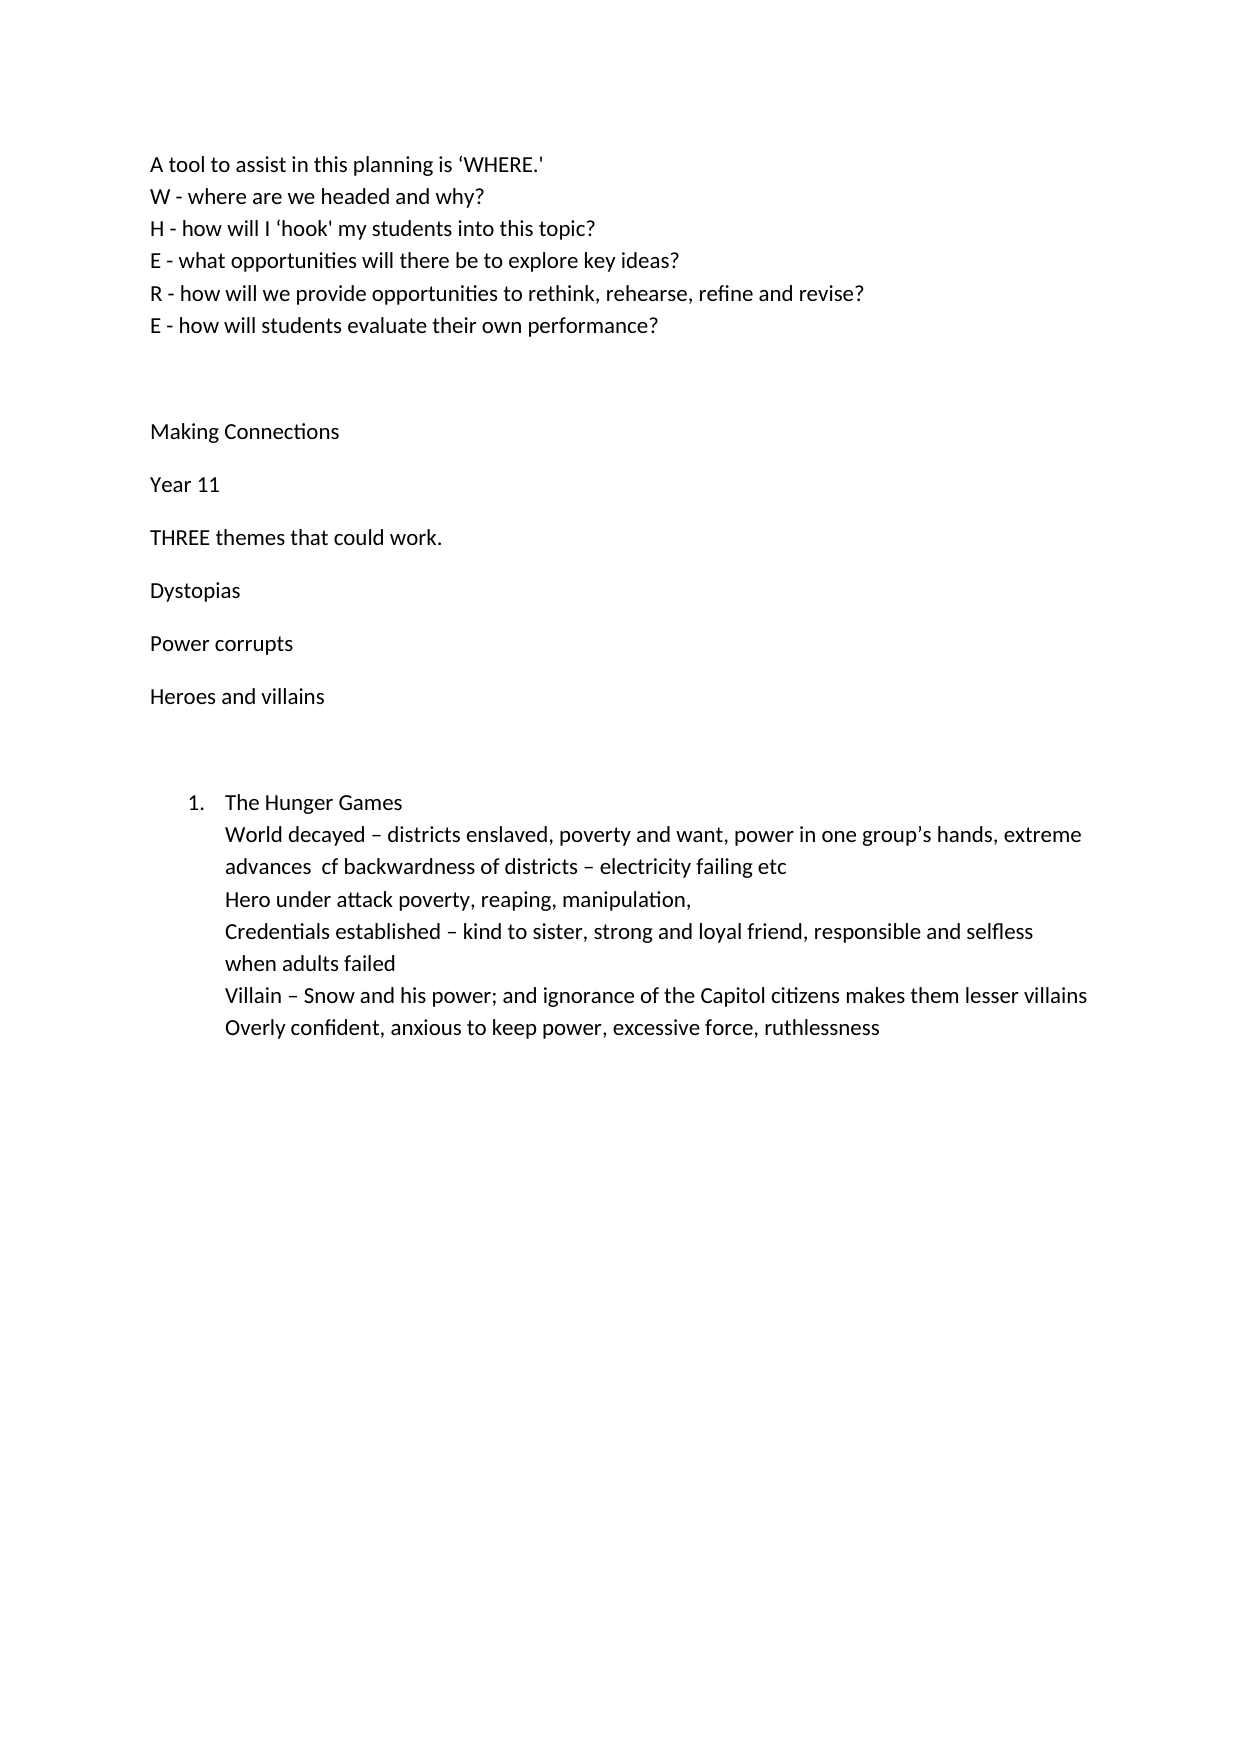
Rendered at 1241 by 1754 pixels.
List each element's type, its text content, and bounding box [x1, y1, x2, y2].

list The Hunger Games [187, 788, 1090, 816]
list World decayed – districts enslaved, poverty and want, power in one group’s hands, extreme advances cf backwardness of districts – electricity failing etc [225, 820, 1090, 881]
text Dystopias [150, 576, 1090, 604]
list Credentials established – kind to sister, strong and loyal friend, responsible and selfless when adults failed [225, 917, 1090, 977]
text Power corrupts [150, 629, 1090, 657]
text A tool to assist in this planning is ‘WHERE.' W - where are we headed and why? H - how will I ‘hook' my students into this topic? E - what opportunities will there be to explore key ideas? R - how will we provide opportunities to rethink, rehearse, refine and revise? E - how will students evaluate their own performance? [150, 150, 1090, 339]
text Heroes and villains [150, 682, 1090, 710]
list Overly confident, anxious to keep power, excessive force, ruthlessness [225, 1013, 1090, 1041]
list Villain – Snow and his power; and ignorance of the Capitol citizens makes them lesser villains [225, 981, 1090, 1009]
text Making Connections [150, 417, 1090, 445]
list Hero under attack poverty, reaping, manipulation, [225, 885, 1090, 913]
text THREE themes that could work. [150, 523, 1090, 551]
text Year 11 [150, 470, 1090, 498]
